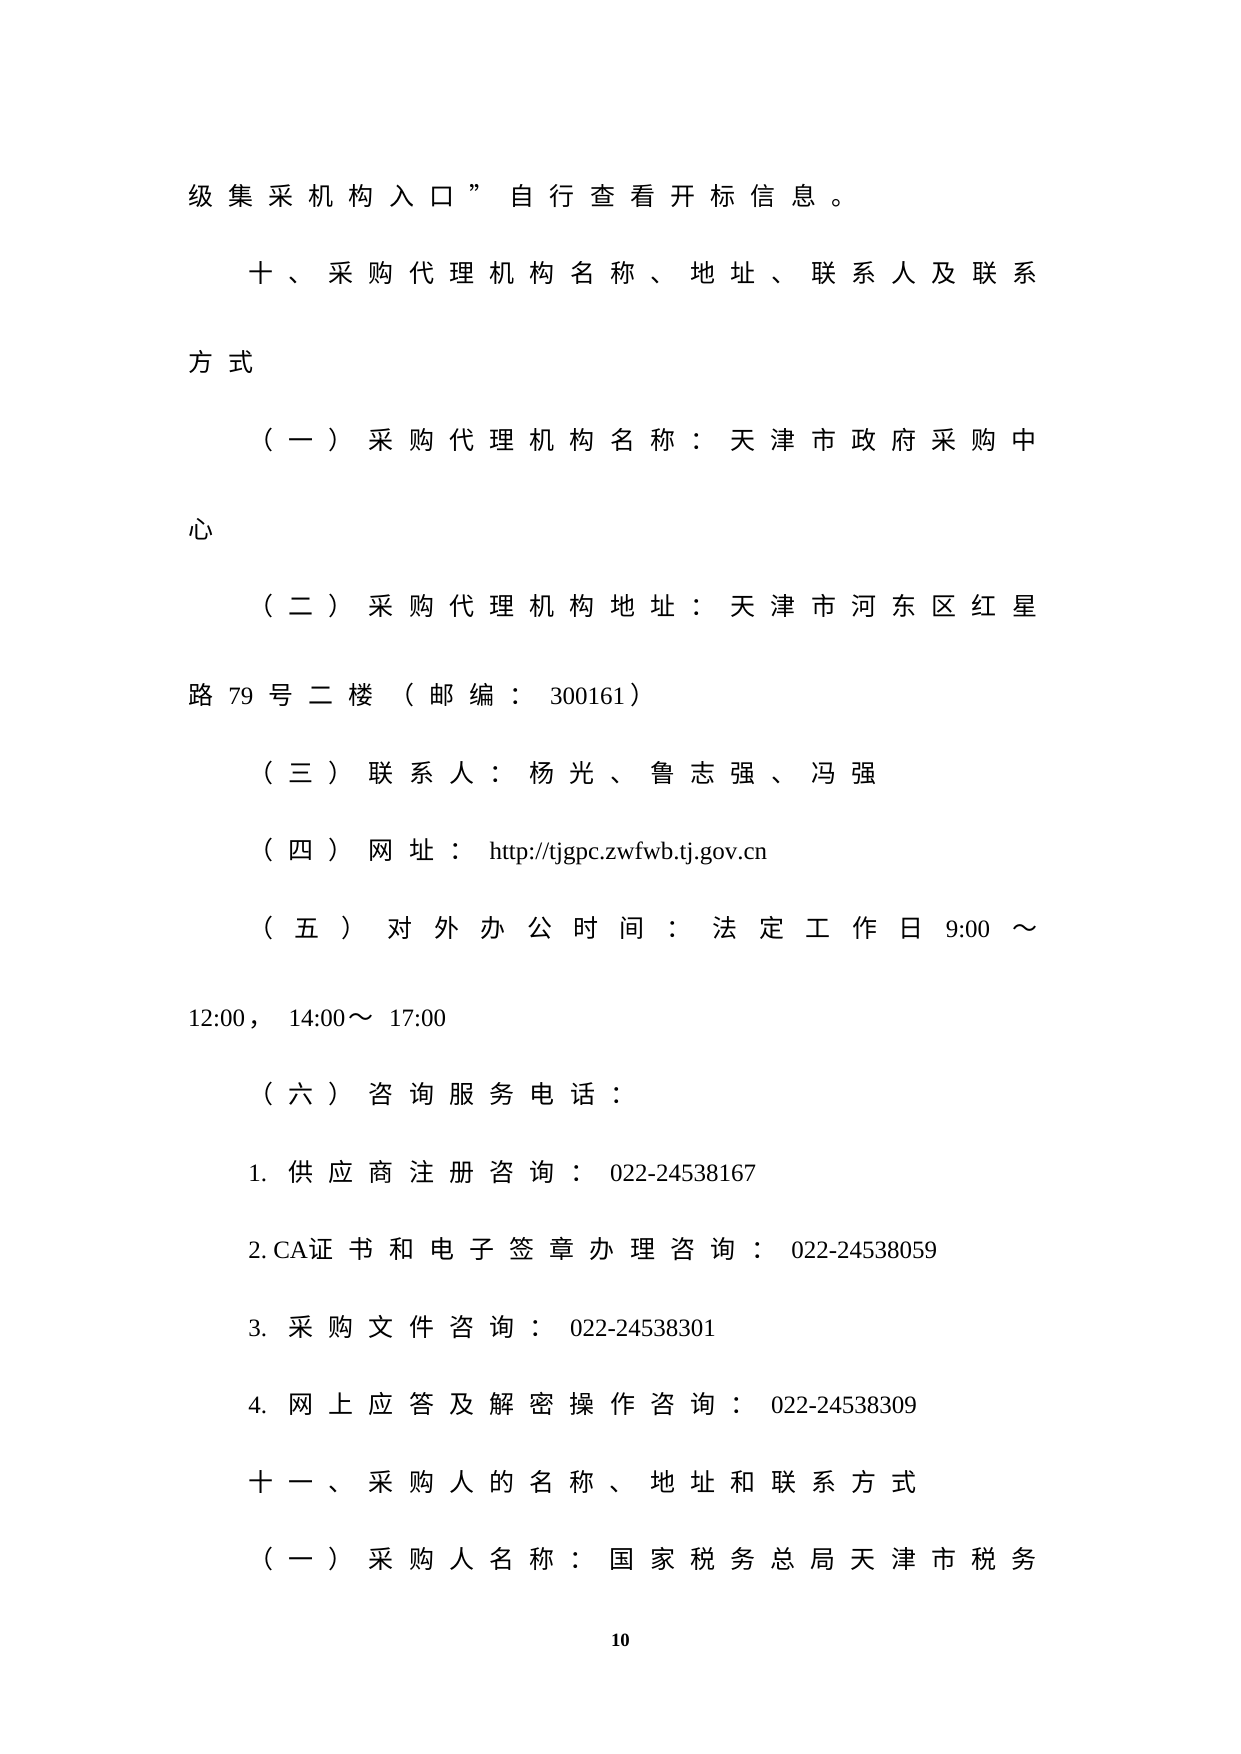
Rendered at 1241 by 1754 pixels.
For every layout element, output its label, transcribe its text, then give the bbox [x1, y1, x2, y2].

text （二）采购代理机构地址：天津市河东区红星路79号二楼（邮编：300161） [188, 575, 1052, 723]
text 1. 供应商注册咨询：022-24538167 [188, 1141, 1052, 1200]
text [188, 1528, 1052, 1588]
text （六）咨询服务电话： [188, 1063, 1052, 1123]
text 4. 网上应答及解密操作咨询：022-24538309 [188, 1373, 1052, 1433]
text （四）网址：http://tjgpc.zwfwb.tj.gov.cn [188, 819, 1052, 878]
text （五）对外办公时间：法定工作日9:00～12:00，14:00～17:00 [188, 897, 1052, 1045]
text （一）采购代理机构名称：天津市政府采购中心 [188, 408, 1052, 557]
text （三）联系人：杨光、鲁志强、冯强 [188, 742, 1052, 801]
text 3. 采购文件咨询：022-24538301 [188, 1296, 1052, 1355]
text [188, 164, 1052, 224]
text 十一、采购人的名称、地址和联系方式 [188, 1451, 1052, 1510]
text 2. CA证书和电子签章办理咨询：022-24538059 [188, 1218, 1052, 1278]
text 十、采购代理机构名称、地址、联系人及联系方式 [188, 242, 1052, 390]
